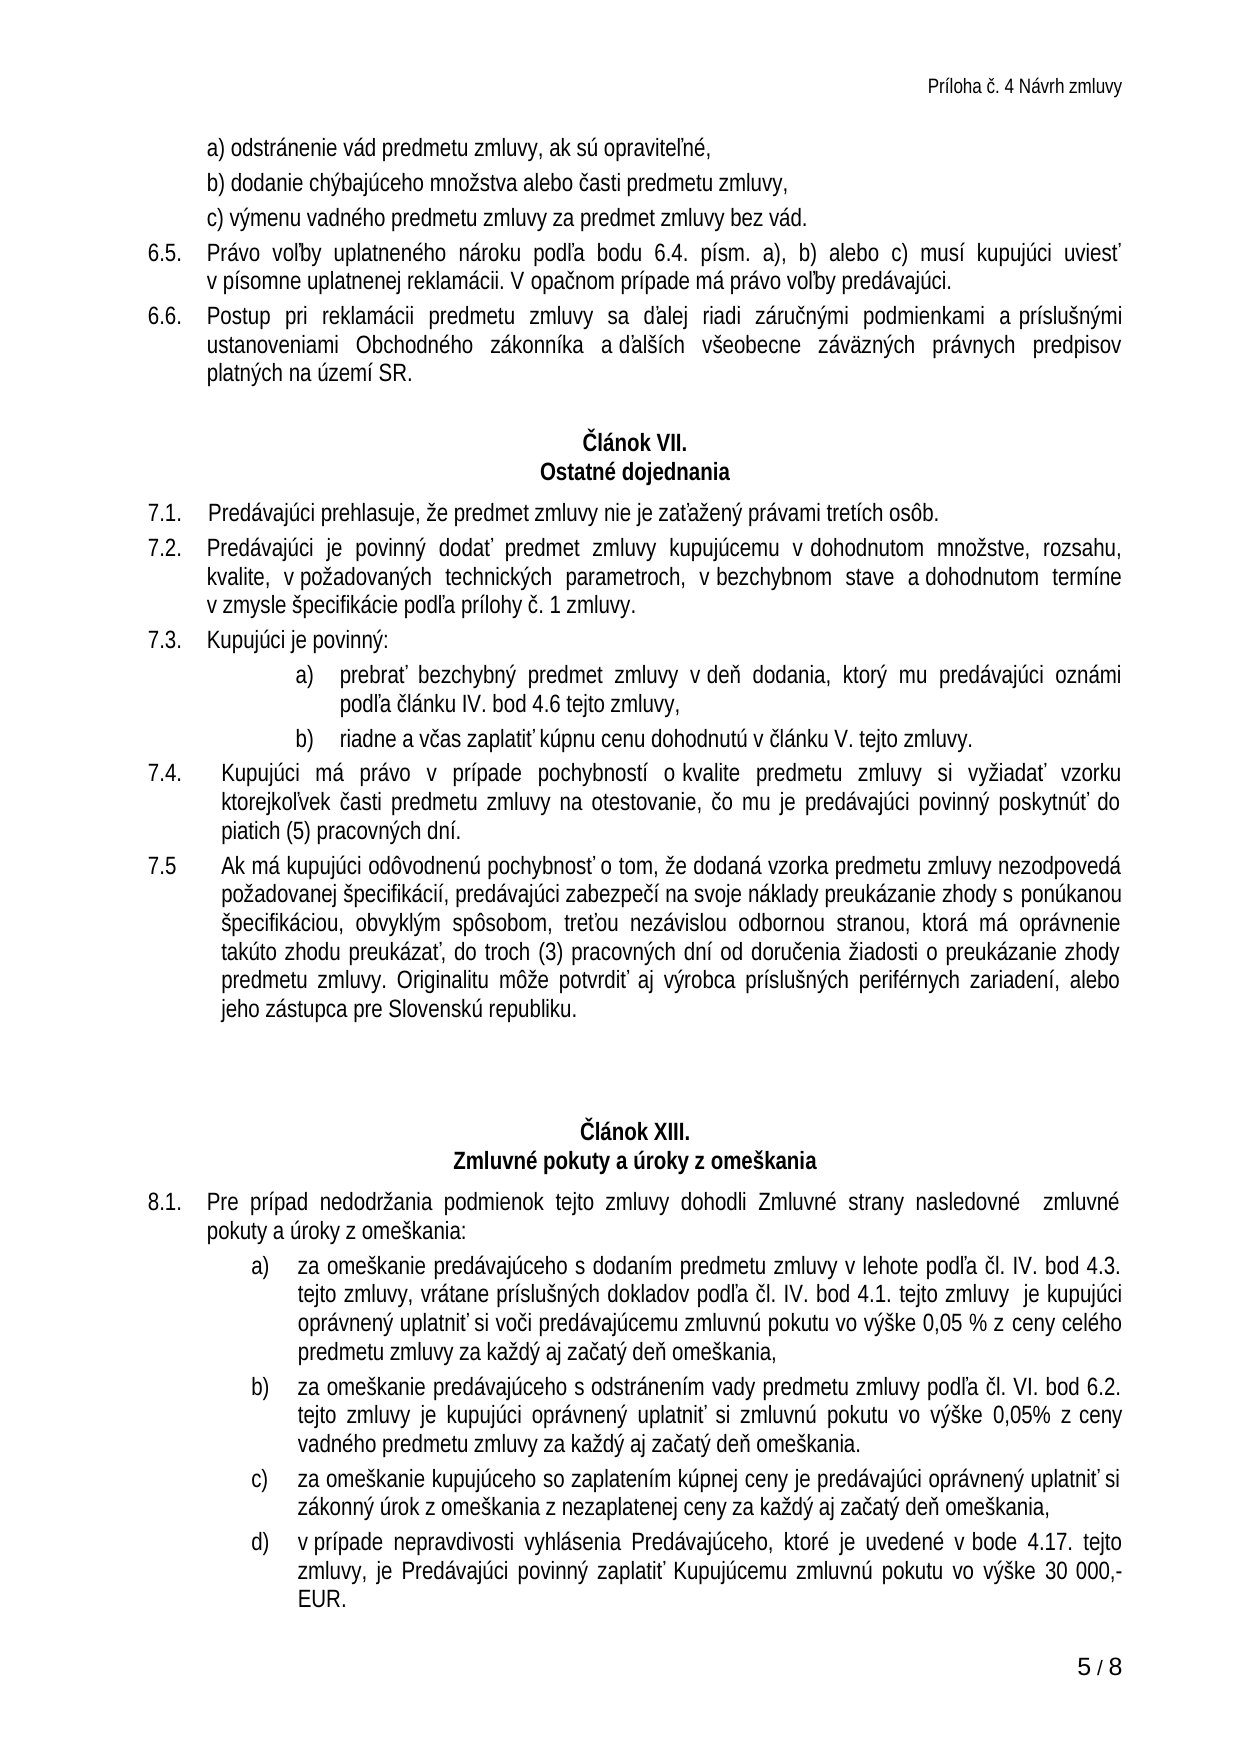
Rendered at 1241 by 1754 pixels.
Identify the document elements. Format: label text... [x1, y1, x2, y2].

list Predávajúci je povinný dodať predmet zmluvy kupujúcemu v dohodnutom množstve, rozsahu, kvalite, v požadovaných technických parametroch, v bezchybnom stave a dohodnutom termíne v zmysle špecifikácie podľa prílohy č. 1 zmluvy. [148, 533, 1122, 619]
list za omeškanie predávajúceho s odstránením vady predmetu zmluvy podľa čl. VI. bod 6.2. tejto zmluvy je kupujúci oprávnený uplatniť si zmluvnú pokutu vo výške 0,05% z ceny vadného predmetu zmluvy za každý aj začatý deň omeškania. [251, 1371, 1122, 1457]
text Ostatné dojednania [148, 457, 1122, 486]
list za omeškanie predávajúceho s dodaním predmetu zmluvy v lehote podľa čl. IV. bod 4.3. tejto zmluvy, vrátane príslušných dokladov podľa čl. IV. bod 4.1. tejto zmluvy je kupujúci oprávnený uplatniť si voči predávajúcemu zmluvnú pokutu vo výške 0,05 % z ceny celého predmetu zmluvy za každý aj začatý deň omeškania, [251, 1251, 1122, 1365]
list 7.5 Ak má kupujúci odôvodnenú pochybnosť o tom, že dodaná vzorka predmetu zmluvy nezodpovedá požadovanej špecifikácií, predávajúci zabezpečí na svoje náklady preukázanie zhody s ponúkanou špecifikáciou, obvyklým spôsobom, treťou nezávislou odbornou stranou, ktorá má oprávnenie takúto zhodu preukázať, do troch (3) pracovných dní od doručenia žiadosti o preukázanie zhody predmetu zmluvy. Originalitu môže potvrdiť aj výrobca príslušných periférnych zariadení, alebo jeho zástupca pre Slovenskú republiku. [148, 851, 1122, 1022]
list a) odstránenie vád predmetu zmluvy, ak sú opraviteľné, [207, 133, 1122, 162]
text Zmluvné pokuty a úroky z omeškania [148, 1146, 1122, 1174]
list Postup pri reklamácii predmetu zmluvy sa ďalej riadi záručnými podmienkami a príslušnými ustanoveniami Obchodného zákonníka a ďalších všeobecne záväzných právnych predpisov platných na území SR. [148, 301, 1122, 387]
list Pre prípad nedodržania podmienok tejto zmluvy dohodli Zmluvné strany nasledovné zmluvné pokuty a úroky z omeškania: [148, 1187, 1122, 1244]
text Článok VII. [148, 428, 1122, 457]
text Článok XIII. [148, 1117, 1122, 1146]
list prebrať bezchybný predmet zmluvy v deň dodania, ktorý mu predávajúci oznámi podľa článku IV. bod 4.6 tejto zmluvy, [295, 660, 1122, 717]
list b) dodanie chýbajúceho množstva alebo časti predmetu zmluvy, [207, 168, 1122, 196]
list 7.4. Kupujúci má právo v prípade pochybností o kvalite predmetu zmluvy si vyžiadať vzorku ktorejkoľvek časti predmetu zmluvy na otestovanie, čo mu je predávajúci povinný poskytnúť do piatich (5) pracovných dní. [148, 758, 1122, 844]
list za omeškanie kupujúceho so zaplatením kúpnej ceny je predávajúci oprávnený uplatniť si zákonný úrok z omeškania z nezaplatenej ceny za každý aj začatý deň omeškania, [251, 1464, 1122, 1521]
list c) výmenu vadného predmetu zmluvy za predmet zmluvy bez vád. [207, 203, 1122, 231]
list Kupujúci je povinný: [148, 625, 1122, 654]
list Právo voľby uplatneného nároku podľa bodu 6.4. písm. a), b) alebo c) musí kupujúci uviesť v písomne uplatnenej reklamácii. V opačnom prípade má právo voľby predávajúci. [148, 238, 1122, 295]
list riadne a včas zaplatiť kúpnu cenu dohodnutú v článku V. tejto zmluvy. [295, 723, 1122, 752]
list Predávajúci prehlasuje, že predmet zmluvy nie je zaťažený právami tretích osôb. [148, 498, 1122, 527]
list v prípade nepravdivosti vyhlásenia Predávajúceho, ktoré je uvedené v bode 4.17. tejto zmluvy, je Predávajúci povinný zaplatiť Kupujúcemu zmluvnú pokutu vo výške 30 000,-EUR. [251, 1527, 1122, 1613]
